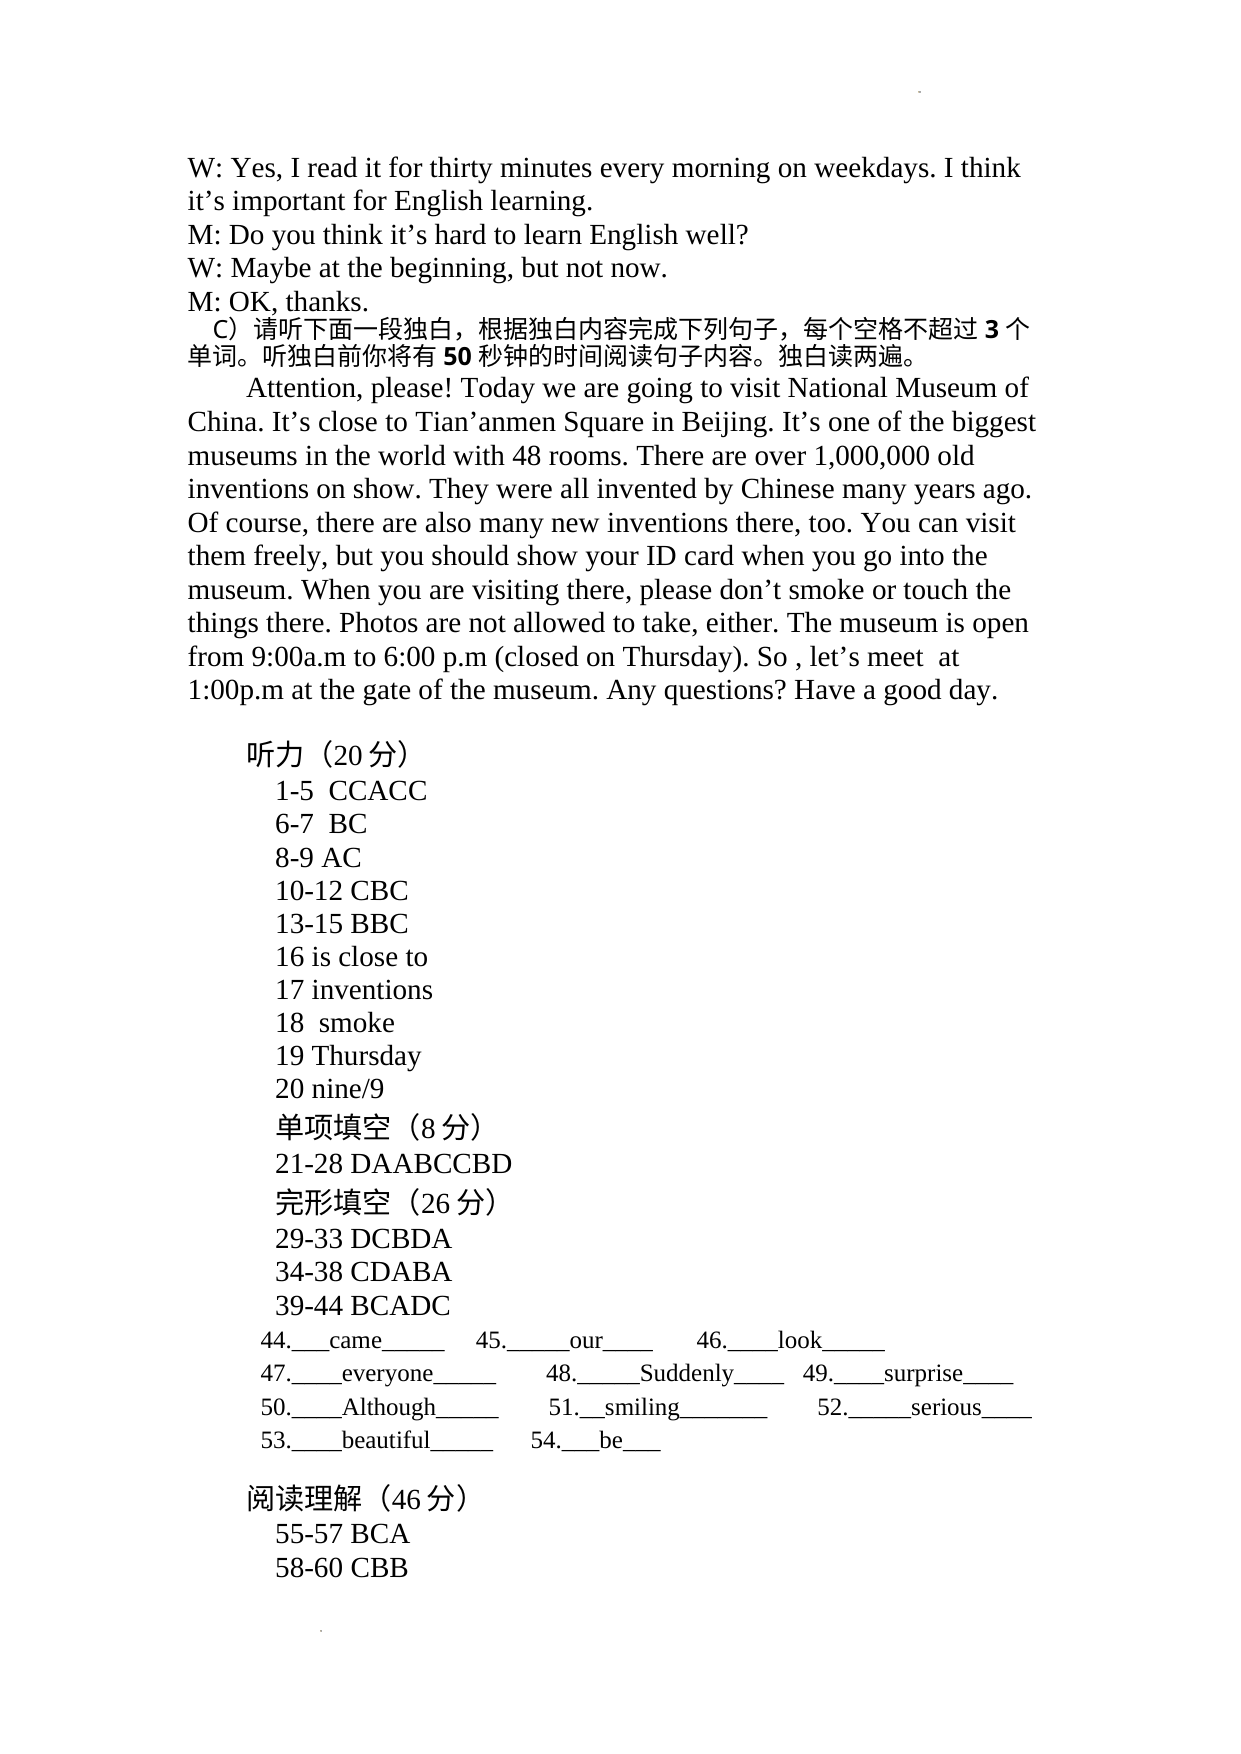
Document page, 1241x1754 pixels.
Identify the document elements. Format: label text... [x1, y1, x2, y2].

text 17 inventions [187, 973, 1053, 1006]
text M: Do you think it’s hard to learn English well? W: Maybe at the beginning, but not now. [187, 217, 1053, 284]
text 1-5 CCACC [187, 774, 1053, 807]
text 10-12 CBC [187, 874, 1053, 907]
text 20 nine/9 [187, 1072, 1053, 1106]
text 19 Thursday [187, 1039, 1053, 1072]
text 6-7 BC [187, 807, 1053, 841]
text 16 is close to [187, 940, 1053, 973]
text 单项填空（8分） [187, 1106, 1053, 1147]
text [187, 150, 1053, 217]
text 完形填空（26分） [187, 1180, 1053, 1222]
text 13-15 BBC [187, 907, 1053, 940]
text 18 smoke [187, 1006, 1053, 1039]
text 阅读理解（46分） [187, 1476, 1053, 1517]
text Attention, please! Today we are going to visit National Museum of China. It’s close to Tian’anmen Square in Beijing. It’s one of the biggest museums in the world with 48 rooms. There are over 1,000,000 old inventions on show. They were all invented by Chinese many years ago. Of course, there are also many new inventions there, too. You can visit them freely, but you should show your ID card when you go into the museum. When you are visiting there, please don’t smoke or touch the things there. Photos are not allowed to take, either. The museum is open from 9:00a.m to 6:00 p.m (closed on Thursday). So , let’s meet at 1:00p.m at the gate of the museum. Any questions? Have a good day. [187, 371, 1053, 706]
text 44.___came_____ 45._____our____ 46.____look_____ 47.____everyone_____ 48._____Suddenly____ 49.____surprise____ 50.____Although_____ 51.__smiling_______ 52._____serious____ 53.____beautiful_____ 54.___be___ [246, 1322, 1053, 1455]
text 29-33 DCBDA [187, 1222, 1053, 1255]
text 21-28 DAABCCBD [187, 1147, 1053, 1180]
text 听力（20分） [187, 732, 1053, 774]
text 58-60 CBB [187, 1551, 1053, 1584]
list 请听下面一段独白，根据独白内容完成下列句子，每个空格不超过 3 个单词。听独白前你将有 50 秒钟的时间阅读句子内容。独白读两遍。 [187, 318, 1053, 371]
text 34-38 CDABA [187, 1255, 1053, 1288]
text 8-9 AC [187, 841, 1053, 874]
text M: OK, thanks. [187, 284, 1053, 318]
text 55-57 BCA [187, 1517, 1053, 1551]
text 39-44 BCADC [187, 1288, 1053, 1322]
